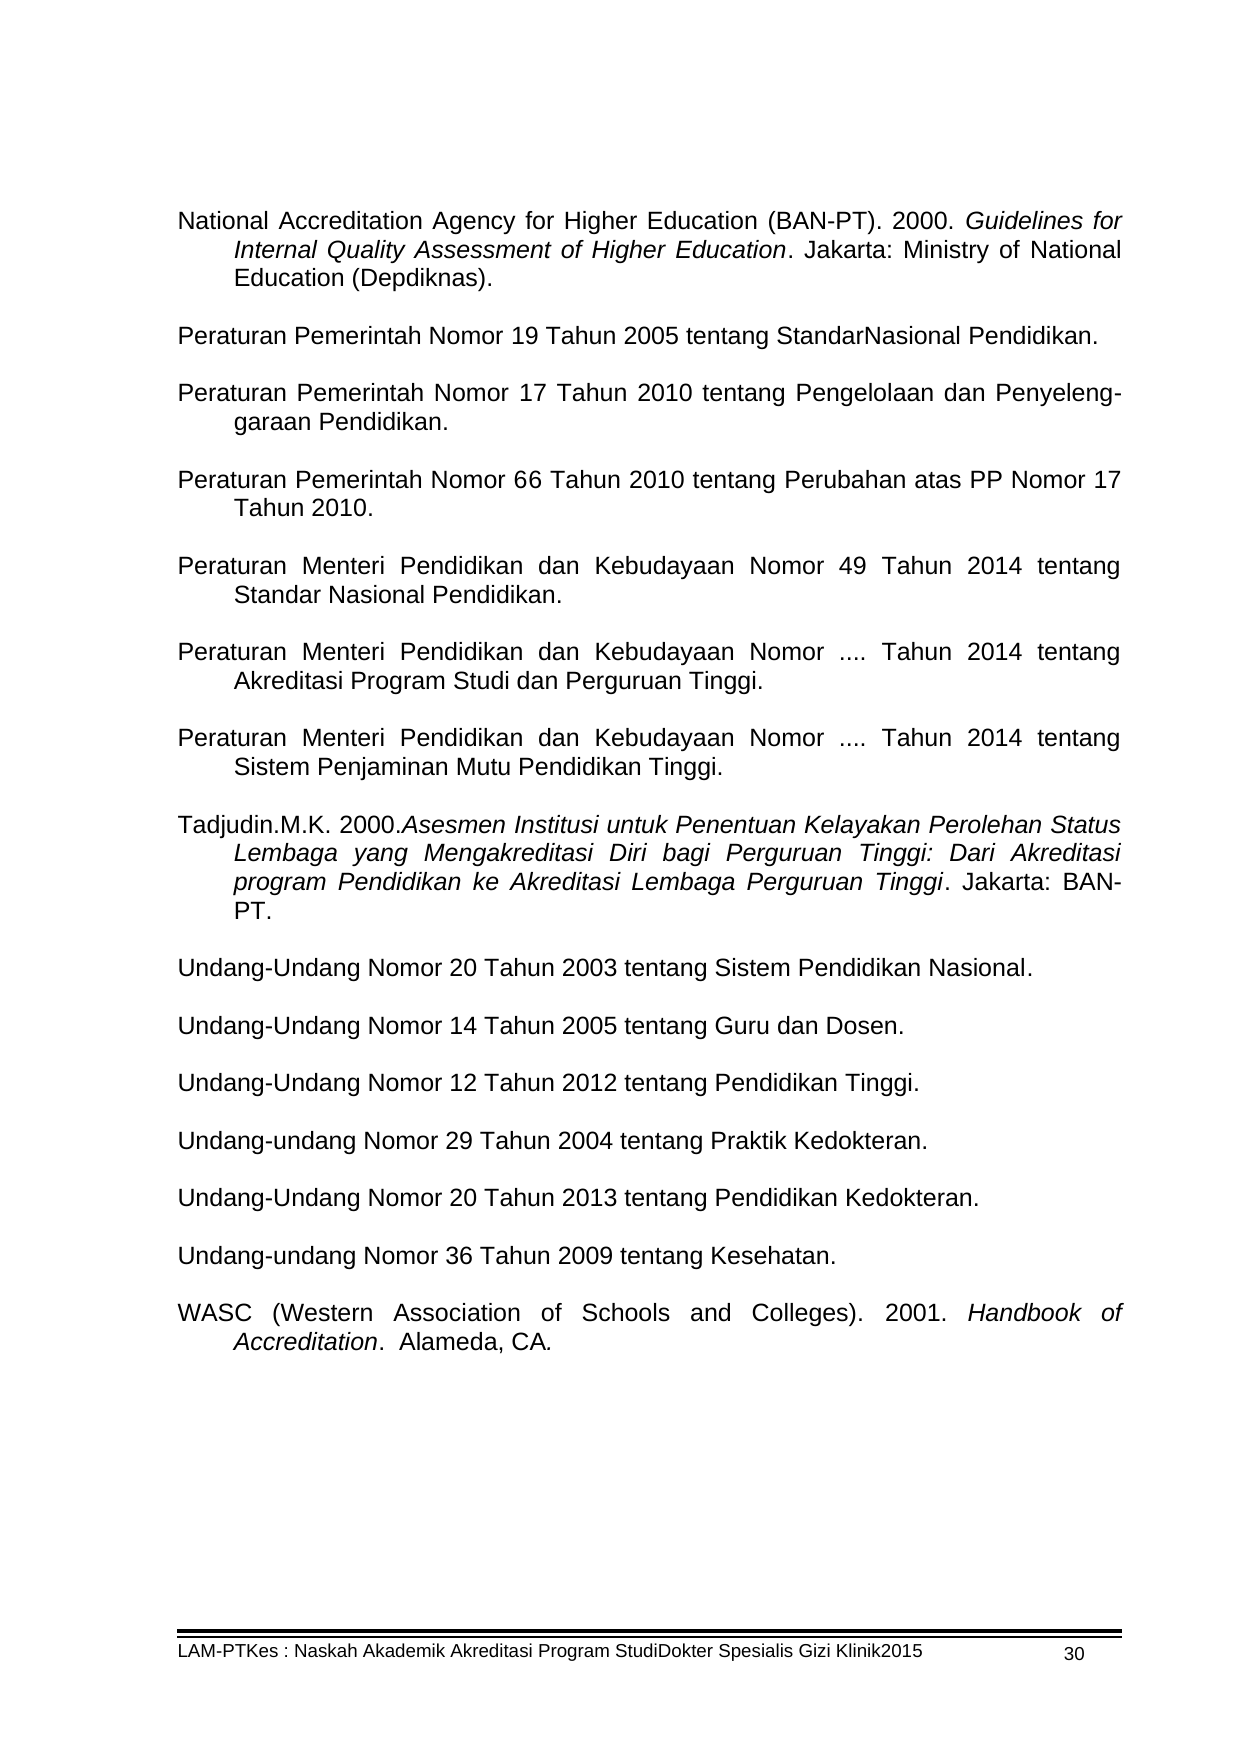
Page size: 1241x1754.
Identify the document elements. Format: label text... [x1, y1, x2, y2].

text Peraturan Menteri Pendidikan dan Kebudayaan Nomor 49 Tahun 2014 tentang Standar Nasional Pendidikan. [177, 551, 1122, 608]
text National Accreditation Agency for Higher Education (BAN-PT). 2000. Guidelines for Internal Quality Assessment of Higher Education. Jakarta: Ministry of National Education (Depdiknas). [177, 206, 1122, 292]
text WASC (Western Association of Schools and Colleges). 2001. Handbook of Accreditation. Alameda, CA. [177, 1298, 1122, 1356]
text Undang-Undang Nomor 20 Tahun 2013 tentang Pendidikan Kedokteran. [177, 1183, 1122, 1212]
text Undang-Undang Nomor 14 Tahun 2005 tentang Guru dan Dosen. [177, 1011, 1122, 1040]
text Peraturan Pemerintah Nomor 19 Tahun 2005 tentang StandarNasional Pendidikan. [177, 321, 1122, 350]
text Undang-undang Nomor 29 Tahun 2004 tentang Praktik Kedokteran. [177, 1126, 1122, 1155]
text Undang-Undang Nomor 12 Tahun 2012 tentang Pendidikan Tinggi. [177, 1068, 1122, 1097]
text Undang-undang Nomor 36 Tahun 2009 tentang Kesehatan. [177, 1241, 1122, 1270]
text Peraturan Pemerintah Nomor 17 Tahun 2010 tentang Pengelolaan dan Penyeleng-garaan Pendidikan. [177, 378, 1122, 436]
text Tadjudin.M.K. 2000.Asesmen Institusi untuk Penentuan Kelayakan Perolehan Status Lembaga yang Mengakreditasi Diri bagi Perguruan Tinggi: Dari Akreditasi program Pendidikan ke Akreditasi Lembaga Perguruan Tinggi. Jakarta: BAN-PT. [177, 810, 1122, 925]
text Peraturan Menteri Pendidikan dan Kebudayaan Nomor .... Tahun 2014 tentang Sistem Penjaminan Mutu Pendidikan Tinggi. [177, 723, 1122, 781]
text Peraturan Pemerintah Nomor 66 Tahun 2010 tentang Perubahan atas PP Nomor 17 Tahun 2010. [177, 465, 1122, 522]
text Peraturan Menteri Pendidikan dan Kebudayaan Nomor .... Tahun 2014 tentang Akreditasi Program Studi dan Perguruan Tinggi. [177, 637, 1122, 695]
text Undang-Undang Nomor 20 Tahun 2003 tentang Sistem Pendidikan Nasional. [177, 953, 1122, 982]
